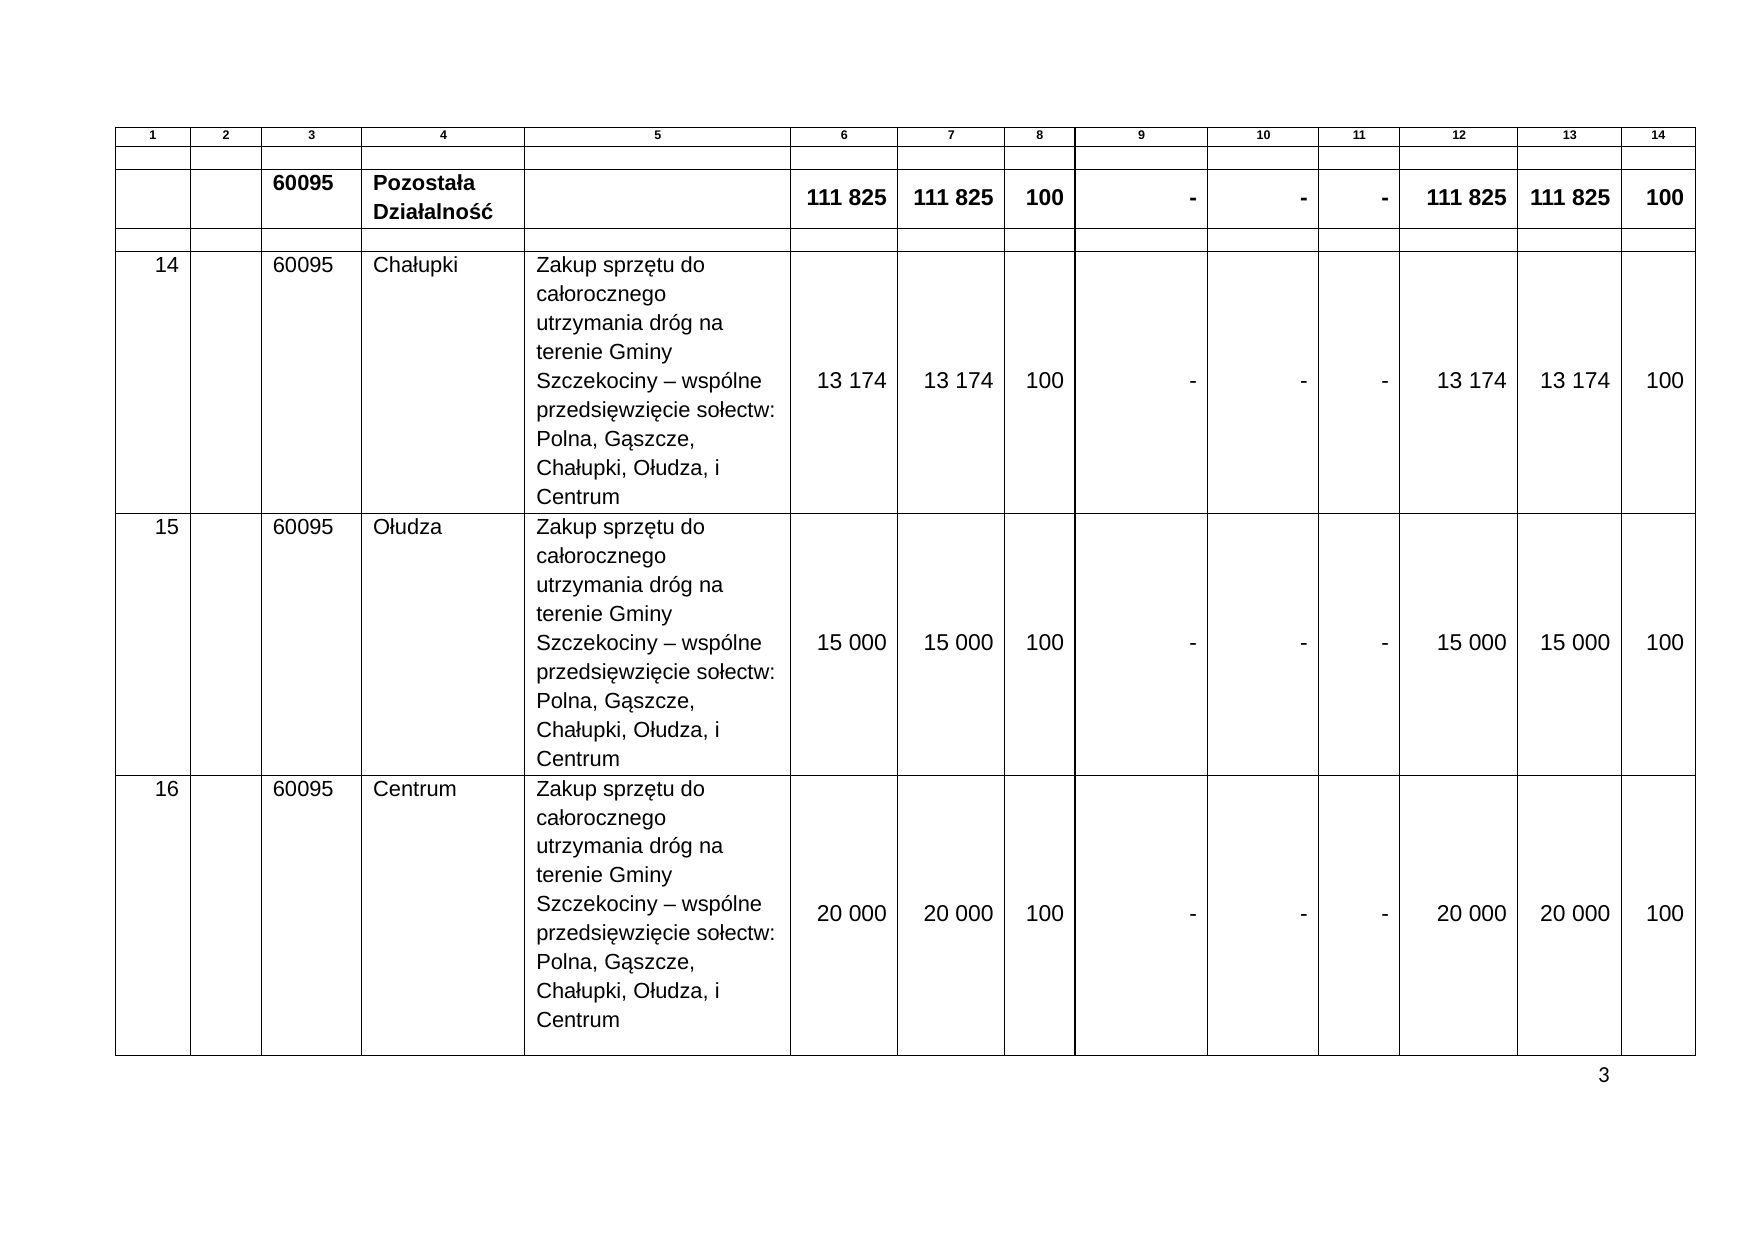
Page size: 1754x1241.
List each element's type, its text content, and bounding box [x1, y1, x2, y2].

table_cell [191, 170, 261, 228]
table_cell - [1319, 170, 1399, 228]
table_cell [191, 252, 261, 513]
table_cell 60095 [262, 252, 361, 513]
table_cell 4 [362, 128, 524, 146]
table_cell [191, 514, 261, 774]
table_cell [1319, 147, 1399, 169]
table_cell 60095 [262, 170, 361, 228]
table_cell - [1208, 170, 1318, 228]
table_cell 10 [1208, 128, 1318, 146]
table_cell [262, 147, 361, 169]
table_cell 14 [116, 252, 190, 513]
table_cell 13 174 [898, 252, 1004, 513]
table_cell 60095 [262, 514, 361, 774]
table_cell 15 [116, 514, 190, 774]
table_cell [362, 229, 524, 251]
table_cell - [1076, 170, 1207, 228]
table_cell - [1319, 514, 1399, 774]
table_cell [1208, 229, 1318, 251]
table_cell [191, 229, 261, 251]
table_cell 100 [1005, 252, 1074, 513]
table_cell 5 [525, 128, 790, 146]
table_cell 13 174 [1400, 252, 1517, 513]
table_cell 15 000 [898, 514, 1004, 774]
table_cell 2 [191, 128, 261, 146]
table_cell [525, 776, 790, 1055]
table_cell 13 174 [1518, 252, 1621, 513]
table_cell 13 174 [791, 252, 897, 513]
table_cell 100 [1622, 514, 1695, 774]
table_cell 14 [1622, 128, 1695, 146]
table_cell [362, 147, 524, 169]
table_cell - [1076, 776, 1207, 1055]
table_cell [116, 170, 190, 228]
table_cell [1208, 147, 1318, 169]
table_cell 16 [116, 776, 190, 1055]
table_cell [1518, 229, 1621, 251]
table_cell [791, 147, 897, 169]
table_cell - [1319, 776, 1399, 1055]
table_cell - [1076, 252, 1207, 513]
table_cell Centrum [362, 776, 524, 1055]
table_cell 12 [1400, 128, 1517, 146]
table_cell [116, 147, 190, 169]
table_cell [525, 229, 790, 251]
table_cell [1400, 147, 1517, 169]
table_cell 111 825 [1400, 170, 1517, 228]
table_cell 111 825 [1518, 170, 1621, 228]
table_cell 111 825 [791, 170, 897, 228]
table_cell 100 [1005, 514, 1074, 774]
table_cell 111 825 [898, 170, 1004, 228]
table_cell [1622, 147, 1695, 169]
table_cell [898, 229, 1004, 251]
table_cell Ołudza [362, 514, 524, 774]
table_cell [1076, 147, 1207, 169]
table_cell [1319, 229, 1399, 251]
table_cell 100 [1622, 252, 1695, 513]
table_cell [191, 147, 261, 169]
table_cell [1005, 147, 1074, 169]
table_cell [1518, 147, 1621, 169]
table_cell - [1076, 514, 1207, 774]
table_cell [525, 170, 790, 228]
table_cell 20 000 [898, 776, 1004, 1055]
table_cell [1622, 229, 1695, 251]
table_cell [1005, 229, 1074, 251]
table_cell [191, 776, 261, 1055]
table_cell - [1319, 252, 1399, 513]
table_cell [116, 229, 190, 251]
table_cell Chałupki [362, 252, 524, 513]
table_cell 6 [791, 128, 897, 146]
table_cell 11 [1319, 128, 1399, 146]
table_cell [898, 147, 1004, 169]
table_cell - [1208, 514, 1318, 774]
table_cell [262, 229, 361, 251]
table_cell 7 [898, 128, 1004, 146]
table_cell [1076, 229, 1207, 251]
table_cell 20 000 [1518, 776, 1621, 1055]
table_cell 100 [1005, 776, 1074, 1055]
table_cell 100 [1622, 170, 1695, 228]
table_cell Pozostała Działalność [362, 170, 524, 228]
table_cell 60095 [262, 776, 361, 1055]
table_cell 20 000 [1400, 776, 1517, 1055]
table_cell 8 [1005, 128, 1074, 146]
table_cell 100 [1005, 170, 1074, 228]
table_cell 15 000 [1400, 514, 1517, 774]
table_cell 20 000 [791, 776, 897, 1055]
table_cell 1 [116, 128, 190, 146]
table_cell [1400, 229, 1517, 251]
table_cell [791, 229, 897, 251]
table_cell 3 [262, 128, 361, 146]
table_cell 9 [1076, 128, 1207, 146]
table_cell - [1208, 252, 1318, 513]
table_cell 15 000 [791, 514, 897, 774]
table_cell 100 [1622, 776, 1695, 1055]
table_cell [525, 147, 790, 169]
table_cell 13 [1518, 128, 1621, 146]
table_cell - [1208, 776, 1318, 1055]
table_cell 15 000 [1518, 514, 1621, 774]
